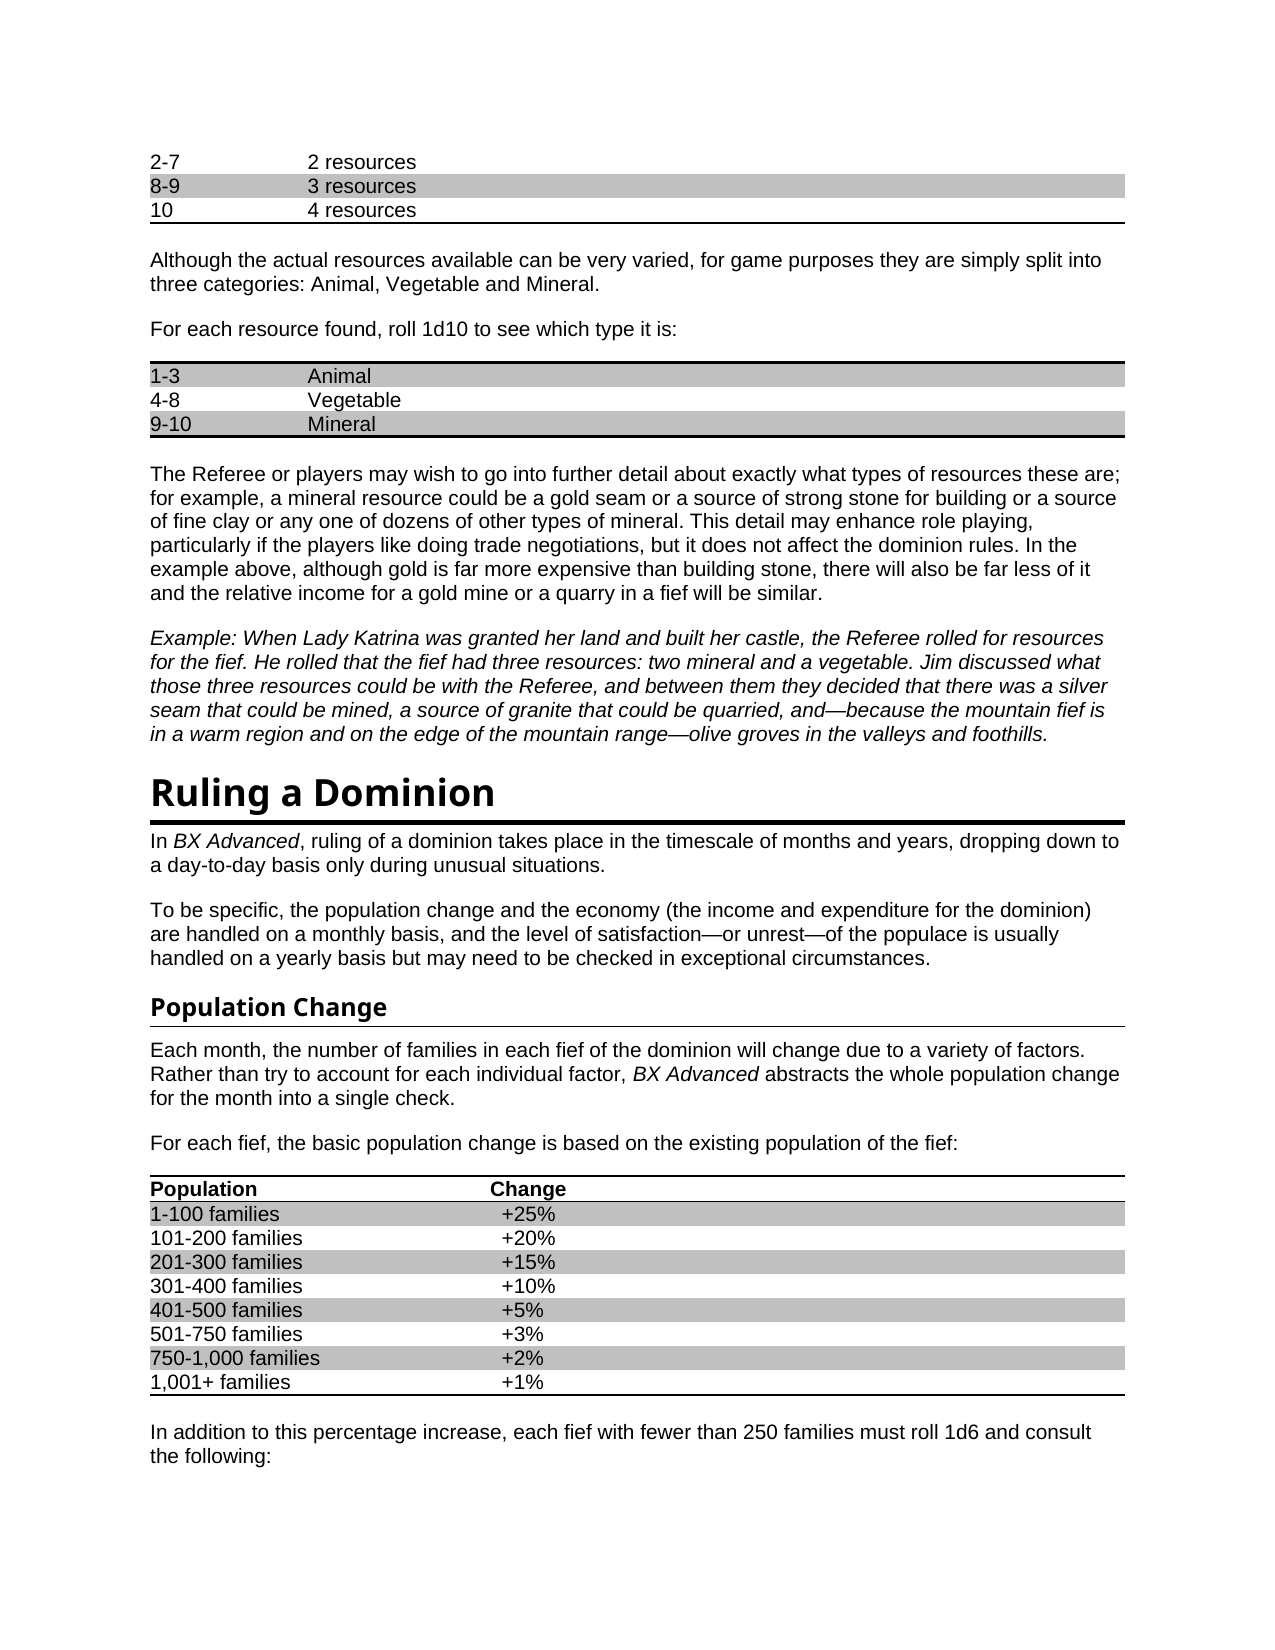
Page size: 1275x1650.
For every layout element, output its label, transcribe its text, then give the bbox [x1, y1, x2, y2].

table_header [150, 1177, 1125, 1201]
text The Referee or players may wish to go into further detail about exactly what types of resources these are; for example, a mineral resource could be a gold seam or a source of strong stone for building or a source of fine clay or any one of dozens of other types of mineral. This detail may enhance role playing, particularly if the players like doing trade negotiations, but it does not affect the dominion rules. In the example above, although gold is far more expensive than building stone, there will also be far less of it and the relative income for a gold mine or a quarry in a fief will be similar. [150, 438, 1125, 605]
text Example: When Lady Katrina was granted her land and built her castle, the Referee rolled for resources for the fief. He rolled that the fief had three resources: two mineral and a vegetable. Jim discussed what those three resources could be with the Referee, and between them they decided that there was a silver seam that could be mined, a source of granite that could be quarried, and—because the mountain fief is in a warm region and on the edge of the mountain range—olive groves in the valleys and foothills. [150, 626, 1125, 746]
text In BX Advanced, ruling of a dominion takes place in the timescale of months and years, dropping down to a day-to-day basis only during unusual situations. [150, 829, 1125, 877]
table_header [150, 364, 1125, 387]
text For each fief, the basic population change is based on the existing population of the fief: [150, 1130, 1125, 1154]
subtitle Ruling a Dominion [150, 767, 1125, 820]
text For each resource found, roll 1d10 to see which type it is: [150, 317, 1125, 341]
text Each month, the number of families in each fief of the dominion will change due to a variety of factors. Rather than try to account for each individual factor, BX Advanced abstracts the whole population change for the month into a single check. [150, 1038, 1125, 1109]
text In addition to this percentage increase, each fief with fewer than 250 families must roll 1d6 and consult the following: [150, 1396, 1125, 1468]
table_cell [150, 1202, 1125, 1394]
text Although the actual resources available can be very varied, for game purposes they are simply split into three categories: Animal, Vegetable and Mineral. [150, 248, 1125, 296]
text To be specific, the population change and the economy (the income and expenditure for the dominion) are handled on a monthly basis, and the level of satisfaction—or unrest—of the populace is usually handled on a yearly basis but may need to be checked in exceptional circumstances. [150, 897, 1125, 969]
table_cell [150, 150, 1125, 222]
subtitle Population Change [150, 990, 1125, 1026]
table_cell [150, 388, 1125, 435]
